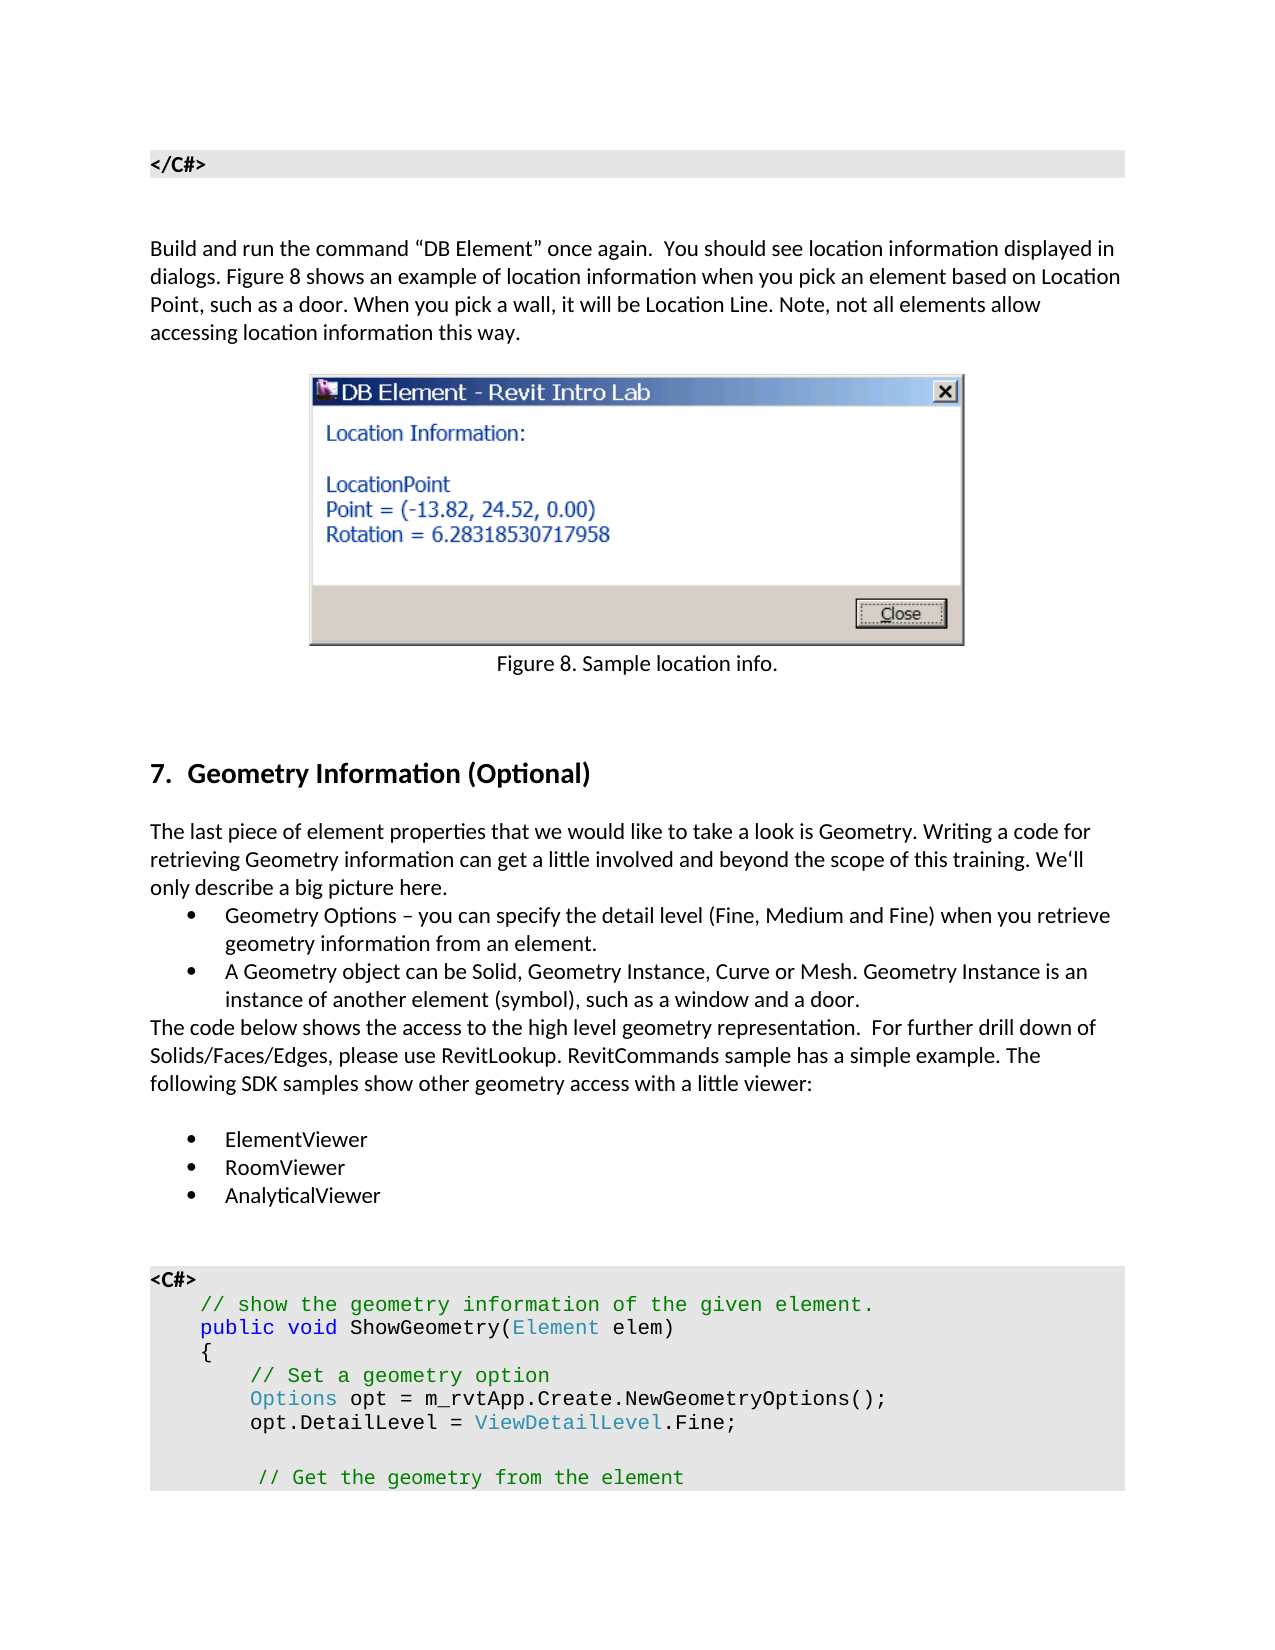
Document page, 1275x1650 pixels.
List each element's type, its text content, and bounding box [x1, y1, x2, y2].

text Build and run the command “DB Element” once again. You should see location information displayed in dialogs. Figure 8 shows an example of location information when you pick an element based on Location Point, such as a door. When you pick a wall, it will be Location Line. Note, not all elements allow accessing location information this way. [150, 234, 1125, 346]
text The code below shows the access to the high level geometry representation. For further drill down of Solids/Faces/Edges, please use RevitLookup. RevitCommands sample has a simple example. The following SDK samples show other geometry access with a little viewer: [150, 1013, 1125, 1097]
text // Set a geometry option [150, 1364, 1125, 1388]
text // show the geometry information of the given element. [150, 1294, 1125, 1317]
list ElementViewer [187, 1126, 1125, 1153]
text </C#> [150, 150, 1125, 178]
text Options opt = m_rvtApp.Create.NewGeometryOptions(); [150, 1388, 1125, 1412]
text opt.DetailLevel = ViewDetailLevel.Fine; [150, 1412, 1125, 1436]
list Geometry Options – you can specify the detail level (Fine, Medium and Fine) when you retrieve geometry information from an element. [187, 901, 1125, 957]
list RoomViewer [187, 1153, 1125, 1182]
text { [150, 1341, 1125, 1364]
text The last piece of element properties that we would like to take a look is Geometry. Writing a code for retrieving Geometry information can get a little involved and beyond the scope of this training. We‘ll only describe a big picture here. [150, 817, 1125, 901]
text public void ShowGeometry(Element elem) [150, 1317, 1125, 1341]
text // Get the geometry from the element [150, 1463, 1125, 1491]
list Geometry Information (Optional) [150, 756, 1125, 791]
text <C#> [150, 1266, 1125, 1294]
list AnalyticalViewer [187, 1182, 1125, 1209]
list A Geometry object can be Solid, Geometry Instance, Curve or Mesh. Geometry Instance is an instance of another element (symbol), such as a window and a door. [187, 957, 1125, 1013]
picture [309, 374, 966, 646]
